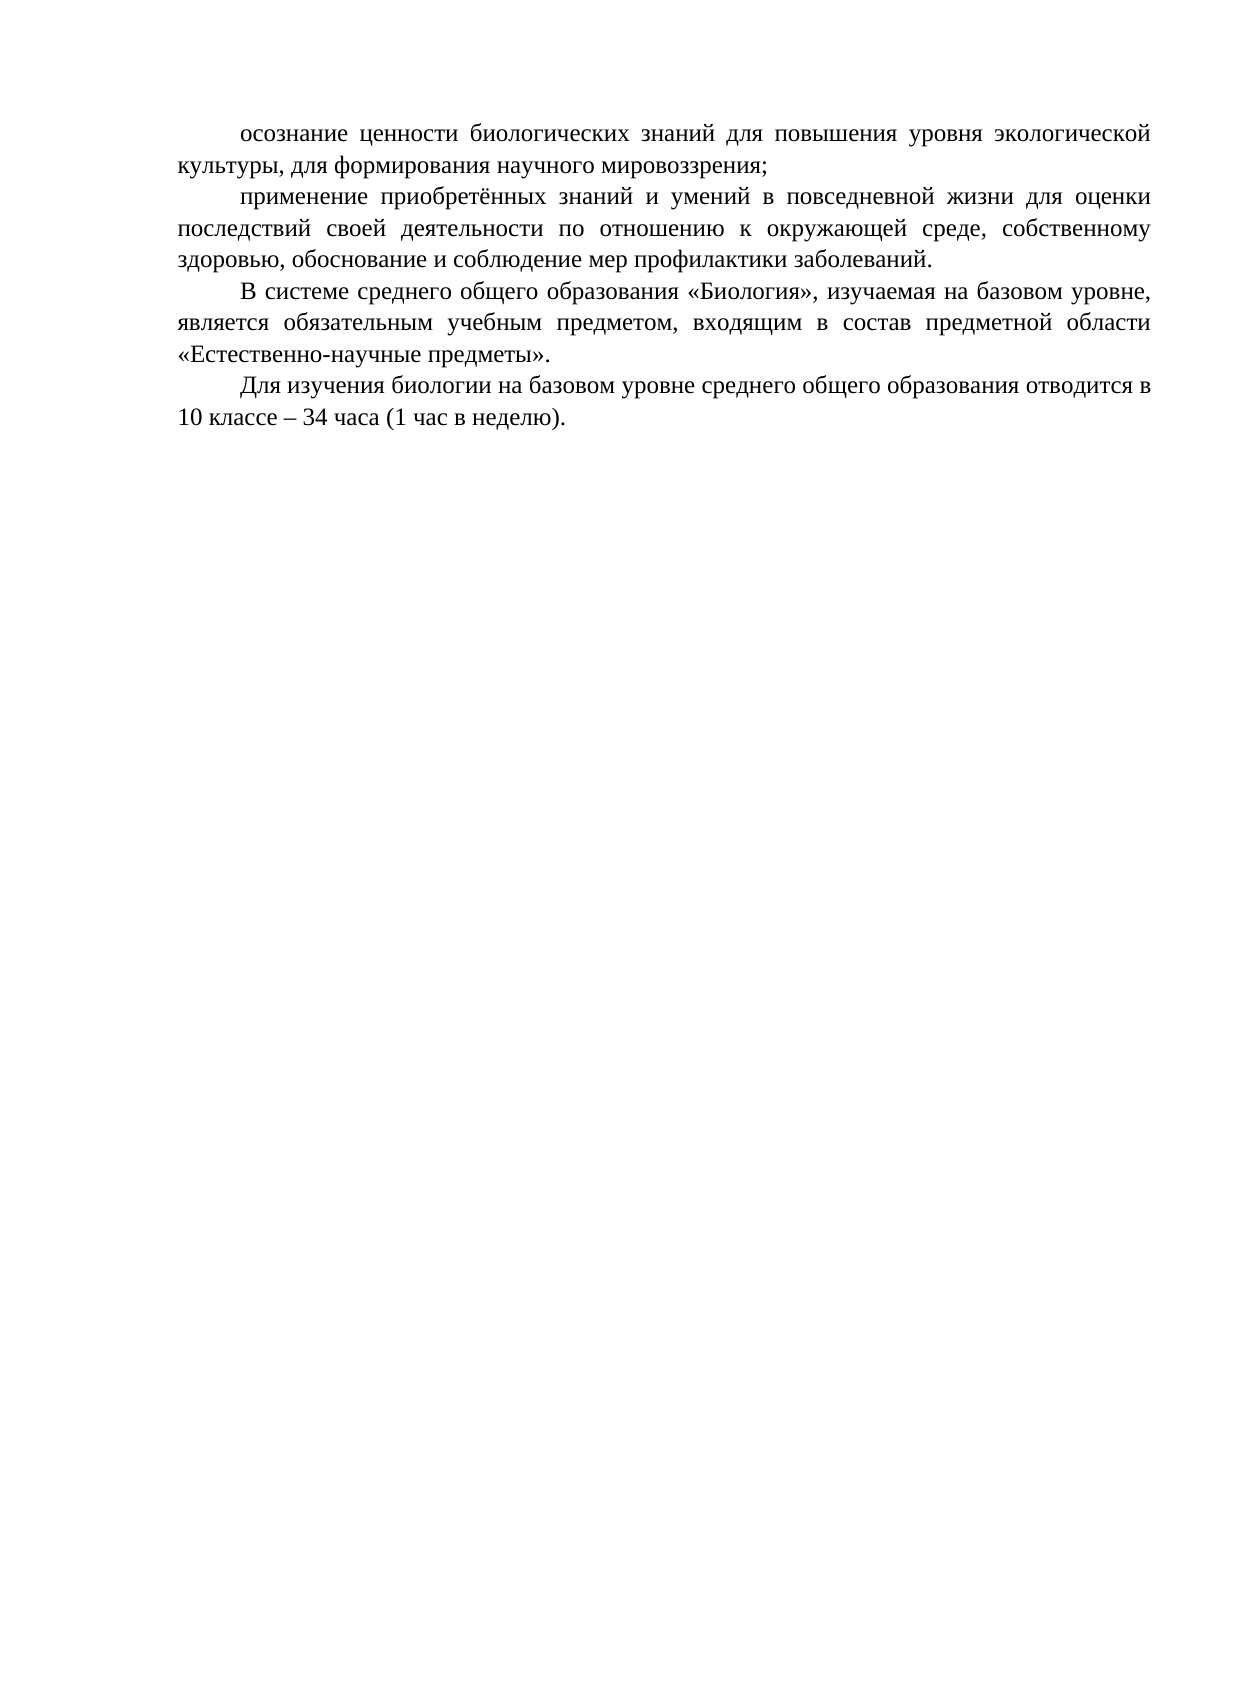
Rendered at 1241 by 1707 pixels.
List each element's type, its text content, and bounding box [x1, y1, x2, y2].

text Для изучения биологии на базовом уровне среднего общего образования отводится в 10 классе – 34 часа (1 час в неделю). [177, 371, 1152, 431]
text применение приобретённых знаний и умений в повседневной жизни для оценки последствий своей деятельности по отношению к окружающей среде, собственному здоровью, обоснование и соблюдение мер профилактики заболеваний. [177, 181, 1152, 273]
text осознание ценности биологических знаний для повышения уровня экологической культуры, для формирования научного мировоззрения; [177, 118, 1152, 178]
text В системе среднего общего образования «Биология», изучаемая на базовом уровне, является обязательным учебным предметом, входящим в состав предметной области «Естественно-научные предметы». [177, 276, 1152, 368]
